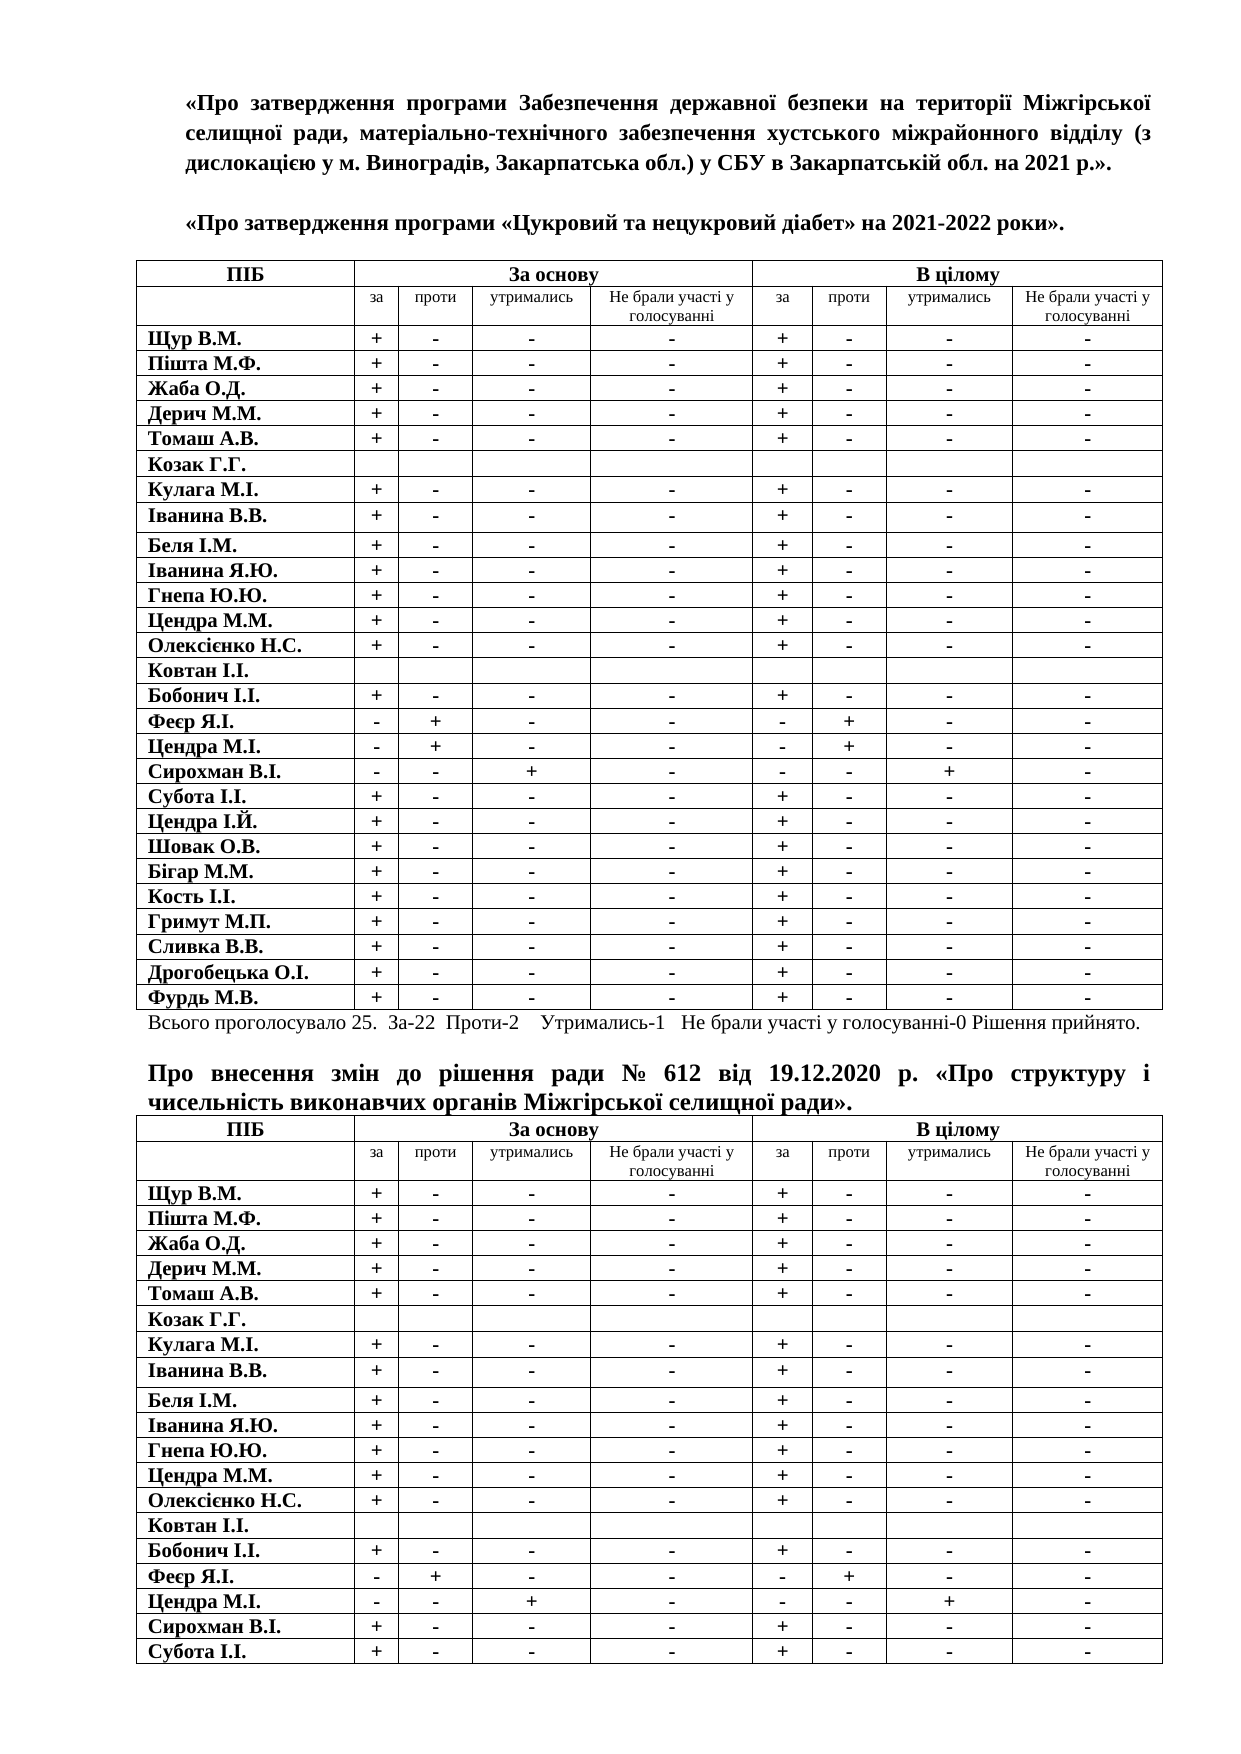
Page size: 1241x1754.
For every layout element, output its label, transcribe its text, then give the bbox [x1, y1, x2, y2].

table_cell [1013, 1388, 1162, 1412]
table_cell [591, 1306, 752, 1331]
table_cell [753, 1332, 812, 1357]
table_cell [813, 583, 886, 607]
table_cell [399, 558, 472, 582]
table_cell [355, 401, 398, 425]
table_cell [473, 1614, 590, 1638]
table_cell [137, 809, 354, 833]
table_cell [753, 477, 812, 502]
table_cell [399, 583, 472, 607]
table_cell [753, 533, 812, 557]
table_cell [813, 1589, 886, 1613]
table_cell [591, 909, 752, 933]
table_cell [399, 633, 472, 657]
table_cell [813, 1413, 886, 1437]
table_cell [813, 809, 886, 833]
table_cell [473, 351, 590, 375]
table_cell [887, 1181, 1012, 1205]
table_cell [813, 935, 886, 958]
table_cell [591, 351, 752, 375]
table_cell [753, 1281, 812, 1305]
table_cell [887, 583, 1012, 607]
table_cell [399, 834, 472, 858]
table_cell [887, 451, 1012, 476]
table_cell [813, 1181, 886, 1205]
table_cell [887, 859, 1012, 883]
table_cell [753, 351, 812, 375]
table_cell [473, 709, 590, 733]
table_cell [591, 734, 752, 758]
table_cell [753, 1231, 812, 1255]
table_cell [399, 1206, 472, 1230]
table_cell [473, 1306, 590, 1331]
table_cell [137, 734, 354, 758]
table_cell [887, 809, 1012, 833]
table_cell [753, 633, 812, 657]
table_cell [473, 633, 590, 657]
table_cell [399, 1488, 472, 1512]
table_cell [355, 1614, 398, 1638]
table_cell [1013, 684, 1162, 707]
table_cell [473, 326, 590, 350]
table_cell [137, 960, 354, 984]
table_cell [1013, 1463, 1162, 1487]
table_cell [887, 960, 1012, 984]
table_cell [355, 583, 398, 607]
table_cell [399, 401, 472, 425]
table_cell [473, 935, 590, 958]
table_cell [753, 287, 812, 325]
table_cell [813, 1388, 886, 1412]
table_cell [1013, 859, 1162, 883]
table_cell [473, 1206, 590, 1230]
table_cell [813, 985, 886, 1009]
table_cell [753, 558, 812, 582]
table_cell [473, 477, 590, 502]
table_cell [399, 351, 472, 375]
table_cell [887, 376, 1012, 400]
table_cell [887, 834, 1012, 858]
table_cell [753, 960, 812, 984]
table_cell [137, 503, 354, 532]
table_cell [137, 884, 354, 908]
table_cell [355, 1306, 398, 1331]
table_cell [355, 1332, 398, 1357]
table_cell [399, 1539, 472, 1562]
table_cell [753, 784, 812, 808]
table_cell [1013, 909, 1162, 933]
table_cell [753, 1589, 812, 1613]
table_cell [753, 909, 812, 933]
list «Про затвердження програми Забезпечення державної безпеки на території Міжгірської селищної ради, матеріально-технічного забезпечення хустського міжрайонного відділу (з дислокацією у м. Виноградів, Закарпатська обл.) у СБУ в Закарпатській обл. на 2021 р.». [185, 88, 1152, 175]
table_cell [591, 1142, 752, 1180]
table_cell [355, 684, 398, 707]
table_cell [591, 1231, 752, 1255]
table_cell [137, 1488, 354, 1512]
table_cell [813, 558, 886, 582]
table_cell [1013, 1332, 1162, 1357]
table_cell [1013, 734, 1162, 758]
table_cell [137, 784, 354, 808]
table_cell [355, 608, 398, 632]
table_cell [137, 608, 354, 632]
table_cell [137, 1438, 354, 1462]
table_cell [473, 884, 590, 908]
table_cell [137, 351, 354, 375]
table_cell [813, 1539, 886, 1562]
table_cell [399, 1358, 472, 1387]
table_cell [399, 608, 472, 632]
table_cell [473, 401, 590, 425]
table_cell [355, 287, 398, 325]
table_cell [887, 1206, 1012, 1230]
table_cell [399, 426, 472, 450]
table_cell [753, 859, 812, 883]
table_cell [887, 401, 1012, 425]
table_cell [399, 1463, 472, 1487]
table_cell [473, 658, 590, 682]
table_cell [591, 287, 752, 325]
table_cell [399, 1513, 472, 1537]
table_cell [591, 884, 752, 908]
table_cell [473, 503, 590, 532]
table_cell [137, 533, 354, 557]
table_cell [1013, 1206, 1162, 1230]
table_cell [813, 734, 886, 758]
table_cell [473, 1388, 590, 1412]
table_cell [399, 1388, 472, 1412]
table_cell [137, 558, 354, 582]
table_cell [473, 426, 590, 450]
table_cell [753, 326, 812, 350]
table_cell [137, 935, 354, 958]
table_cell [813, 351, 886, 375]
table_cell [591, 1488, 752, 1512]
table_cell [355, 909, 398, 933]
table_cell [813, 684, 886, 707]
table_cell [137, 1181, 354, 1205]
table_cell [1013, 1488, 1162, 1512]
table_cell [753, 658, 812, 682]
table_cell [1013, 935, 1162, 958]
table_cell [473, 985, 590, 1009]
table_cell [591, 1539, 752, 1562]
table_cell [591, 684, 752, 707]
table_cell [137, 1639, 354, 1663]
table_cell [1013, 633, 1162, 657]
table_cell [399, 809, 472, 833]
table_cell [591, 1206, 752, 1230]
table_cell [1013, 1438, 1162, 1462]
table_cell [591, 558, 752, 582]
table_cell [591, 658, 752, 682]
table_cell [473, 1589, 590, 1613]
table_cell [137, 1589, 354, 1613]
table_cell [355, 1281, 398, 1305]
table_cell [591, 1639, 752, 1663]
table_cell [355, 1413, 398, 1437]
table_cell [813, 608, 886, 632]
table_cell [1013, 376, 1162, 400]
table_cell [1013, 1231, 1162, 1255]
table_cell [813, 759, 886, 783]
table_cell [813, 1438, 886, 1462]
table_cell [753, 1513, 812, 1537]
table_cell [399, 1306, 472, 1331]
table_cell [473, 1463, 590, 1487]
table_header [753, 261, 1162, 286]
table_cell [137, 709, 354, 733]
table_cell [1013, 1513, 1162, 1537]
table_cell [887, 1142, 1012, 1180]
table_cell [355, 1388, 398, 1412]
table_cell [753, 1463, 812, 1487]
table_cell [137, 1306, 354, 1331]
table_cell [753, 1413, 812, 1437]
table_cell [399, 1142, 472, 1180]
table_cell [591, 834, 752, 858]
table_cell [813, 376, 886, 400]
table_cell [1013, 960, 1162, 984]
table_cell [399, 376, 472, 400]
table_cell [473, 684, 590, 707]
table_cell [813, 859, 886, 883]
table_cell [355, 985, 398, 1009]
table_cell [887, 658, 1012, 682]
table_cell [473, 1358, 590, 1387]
text Про внесення змін до рішення ради № 612 від 19.12.2020 р. «Про структуру і чисельність виконавчих органів Міжгірської селищної ради». [148, 1058, 1152, 1115]
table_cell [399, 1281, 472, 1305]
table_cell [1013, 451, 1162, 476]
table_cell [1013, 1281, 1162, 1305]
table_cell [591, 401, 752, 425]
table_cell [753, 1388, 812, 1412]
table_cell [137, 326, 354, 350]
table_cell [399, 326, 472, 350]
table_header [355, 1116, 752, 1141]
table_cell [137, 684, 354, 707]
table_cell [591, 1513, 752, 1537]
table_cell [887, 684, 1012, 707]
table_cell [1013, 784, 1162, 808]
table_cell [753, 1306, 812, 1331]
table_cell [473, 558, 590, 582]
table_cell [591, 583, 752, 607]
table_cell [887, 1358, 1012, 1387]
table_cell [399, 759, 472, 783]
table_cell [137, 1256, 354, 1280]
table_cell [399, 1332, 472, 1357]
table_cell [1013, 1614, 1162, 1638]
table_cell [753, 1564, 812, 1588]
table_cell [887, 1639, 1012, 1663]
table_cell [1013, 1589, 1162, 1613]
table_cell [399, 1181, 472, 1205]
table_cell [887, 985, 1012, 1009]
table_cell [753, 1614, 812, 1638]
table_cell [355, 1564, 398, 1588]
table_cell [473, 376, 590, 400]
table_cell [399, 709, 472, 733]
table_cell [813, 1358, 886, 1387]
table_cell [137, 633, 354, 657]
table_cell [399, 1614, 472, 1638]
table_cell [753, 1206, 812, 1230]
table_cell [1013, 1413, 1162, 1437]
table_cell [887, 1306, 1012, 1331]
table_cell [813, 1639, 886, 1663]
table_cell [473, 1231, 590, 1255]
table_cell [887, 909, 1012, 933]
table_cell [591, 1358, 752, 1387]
list «Про затвердження програми «Цукровий та нецукровий діабет» на 2021-2022 роки». [185, 209, 1152, 236]
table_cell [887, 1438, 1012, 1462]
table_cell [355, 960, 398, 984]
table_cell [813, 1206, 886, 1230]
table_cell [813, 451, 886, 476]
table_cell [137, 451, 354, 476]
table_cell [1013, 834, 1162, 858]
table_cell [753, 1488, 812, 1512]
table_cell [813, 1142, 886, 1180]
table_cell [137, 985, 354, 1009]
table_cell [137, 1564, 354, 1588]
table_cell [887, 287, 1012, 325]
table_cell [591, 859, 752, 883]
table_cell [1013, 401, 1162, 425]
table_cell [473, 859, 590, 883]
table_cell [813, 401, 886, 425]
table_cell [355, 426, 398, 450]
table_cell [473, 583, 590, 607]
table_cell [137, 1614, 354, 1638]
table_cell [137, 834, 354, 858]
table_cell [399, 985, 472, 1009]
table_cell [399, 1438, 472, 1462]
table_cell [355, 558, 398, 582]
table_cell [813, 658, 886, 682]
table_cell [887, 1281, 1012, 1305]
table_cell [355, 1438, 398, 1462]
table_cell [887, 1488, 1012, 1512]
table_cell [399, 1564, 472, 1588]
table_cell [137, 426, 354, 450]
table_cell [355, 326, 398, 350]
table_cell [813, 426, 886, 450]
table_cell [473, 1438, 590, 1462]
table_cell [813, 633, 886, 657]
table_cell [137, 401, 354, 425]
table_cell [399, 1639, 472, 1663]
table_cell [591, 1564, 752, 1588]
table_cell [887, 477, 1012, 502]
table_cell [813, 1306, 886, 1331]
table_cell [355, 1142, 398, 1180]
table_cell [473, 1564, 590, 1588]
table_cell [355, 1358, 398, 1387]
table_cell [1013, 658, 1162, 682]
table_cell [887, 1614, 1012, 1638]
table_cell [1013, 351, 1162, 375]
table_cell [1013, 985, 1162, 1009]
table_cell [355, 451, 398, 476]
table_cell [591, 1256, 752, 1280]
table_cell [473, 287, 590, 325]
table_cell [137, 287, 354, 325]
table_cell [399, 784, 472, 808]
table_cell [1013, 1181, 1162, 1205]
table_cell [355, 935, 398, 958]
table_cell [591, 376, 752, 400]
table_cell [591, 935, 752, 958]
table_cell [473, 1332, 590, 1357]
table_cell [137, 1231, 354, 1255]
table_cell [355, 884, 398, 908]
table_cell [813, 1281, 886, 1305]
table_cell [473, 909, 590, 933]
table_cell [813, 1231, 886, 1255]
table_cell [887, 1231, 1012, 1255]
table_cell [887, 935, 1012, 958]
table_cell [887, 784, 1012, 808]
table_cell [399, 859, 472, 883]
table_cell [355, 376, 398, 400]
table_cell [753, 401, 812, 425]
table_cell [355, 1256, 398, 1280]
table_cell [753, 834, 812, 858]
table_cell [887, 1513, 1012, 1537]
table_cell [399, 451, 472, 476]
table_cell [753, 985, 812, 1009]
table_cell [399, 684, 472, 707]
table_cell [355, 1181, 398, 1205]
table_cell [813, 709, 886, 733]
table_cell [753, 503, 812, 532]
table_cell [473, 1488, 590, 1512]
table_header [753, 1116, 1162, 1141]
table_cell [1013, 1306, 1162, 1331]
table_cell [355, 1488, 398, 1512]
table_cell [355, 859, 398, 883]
text Всього проголосувало 25. За-22 Проти-2 Утримались-1 Не брали участі у голосуванні-0 Рішення прийнято. [148, 1010, 1152, 1034]
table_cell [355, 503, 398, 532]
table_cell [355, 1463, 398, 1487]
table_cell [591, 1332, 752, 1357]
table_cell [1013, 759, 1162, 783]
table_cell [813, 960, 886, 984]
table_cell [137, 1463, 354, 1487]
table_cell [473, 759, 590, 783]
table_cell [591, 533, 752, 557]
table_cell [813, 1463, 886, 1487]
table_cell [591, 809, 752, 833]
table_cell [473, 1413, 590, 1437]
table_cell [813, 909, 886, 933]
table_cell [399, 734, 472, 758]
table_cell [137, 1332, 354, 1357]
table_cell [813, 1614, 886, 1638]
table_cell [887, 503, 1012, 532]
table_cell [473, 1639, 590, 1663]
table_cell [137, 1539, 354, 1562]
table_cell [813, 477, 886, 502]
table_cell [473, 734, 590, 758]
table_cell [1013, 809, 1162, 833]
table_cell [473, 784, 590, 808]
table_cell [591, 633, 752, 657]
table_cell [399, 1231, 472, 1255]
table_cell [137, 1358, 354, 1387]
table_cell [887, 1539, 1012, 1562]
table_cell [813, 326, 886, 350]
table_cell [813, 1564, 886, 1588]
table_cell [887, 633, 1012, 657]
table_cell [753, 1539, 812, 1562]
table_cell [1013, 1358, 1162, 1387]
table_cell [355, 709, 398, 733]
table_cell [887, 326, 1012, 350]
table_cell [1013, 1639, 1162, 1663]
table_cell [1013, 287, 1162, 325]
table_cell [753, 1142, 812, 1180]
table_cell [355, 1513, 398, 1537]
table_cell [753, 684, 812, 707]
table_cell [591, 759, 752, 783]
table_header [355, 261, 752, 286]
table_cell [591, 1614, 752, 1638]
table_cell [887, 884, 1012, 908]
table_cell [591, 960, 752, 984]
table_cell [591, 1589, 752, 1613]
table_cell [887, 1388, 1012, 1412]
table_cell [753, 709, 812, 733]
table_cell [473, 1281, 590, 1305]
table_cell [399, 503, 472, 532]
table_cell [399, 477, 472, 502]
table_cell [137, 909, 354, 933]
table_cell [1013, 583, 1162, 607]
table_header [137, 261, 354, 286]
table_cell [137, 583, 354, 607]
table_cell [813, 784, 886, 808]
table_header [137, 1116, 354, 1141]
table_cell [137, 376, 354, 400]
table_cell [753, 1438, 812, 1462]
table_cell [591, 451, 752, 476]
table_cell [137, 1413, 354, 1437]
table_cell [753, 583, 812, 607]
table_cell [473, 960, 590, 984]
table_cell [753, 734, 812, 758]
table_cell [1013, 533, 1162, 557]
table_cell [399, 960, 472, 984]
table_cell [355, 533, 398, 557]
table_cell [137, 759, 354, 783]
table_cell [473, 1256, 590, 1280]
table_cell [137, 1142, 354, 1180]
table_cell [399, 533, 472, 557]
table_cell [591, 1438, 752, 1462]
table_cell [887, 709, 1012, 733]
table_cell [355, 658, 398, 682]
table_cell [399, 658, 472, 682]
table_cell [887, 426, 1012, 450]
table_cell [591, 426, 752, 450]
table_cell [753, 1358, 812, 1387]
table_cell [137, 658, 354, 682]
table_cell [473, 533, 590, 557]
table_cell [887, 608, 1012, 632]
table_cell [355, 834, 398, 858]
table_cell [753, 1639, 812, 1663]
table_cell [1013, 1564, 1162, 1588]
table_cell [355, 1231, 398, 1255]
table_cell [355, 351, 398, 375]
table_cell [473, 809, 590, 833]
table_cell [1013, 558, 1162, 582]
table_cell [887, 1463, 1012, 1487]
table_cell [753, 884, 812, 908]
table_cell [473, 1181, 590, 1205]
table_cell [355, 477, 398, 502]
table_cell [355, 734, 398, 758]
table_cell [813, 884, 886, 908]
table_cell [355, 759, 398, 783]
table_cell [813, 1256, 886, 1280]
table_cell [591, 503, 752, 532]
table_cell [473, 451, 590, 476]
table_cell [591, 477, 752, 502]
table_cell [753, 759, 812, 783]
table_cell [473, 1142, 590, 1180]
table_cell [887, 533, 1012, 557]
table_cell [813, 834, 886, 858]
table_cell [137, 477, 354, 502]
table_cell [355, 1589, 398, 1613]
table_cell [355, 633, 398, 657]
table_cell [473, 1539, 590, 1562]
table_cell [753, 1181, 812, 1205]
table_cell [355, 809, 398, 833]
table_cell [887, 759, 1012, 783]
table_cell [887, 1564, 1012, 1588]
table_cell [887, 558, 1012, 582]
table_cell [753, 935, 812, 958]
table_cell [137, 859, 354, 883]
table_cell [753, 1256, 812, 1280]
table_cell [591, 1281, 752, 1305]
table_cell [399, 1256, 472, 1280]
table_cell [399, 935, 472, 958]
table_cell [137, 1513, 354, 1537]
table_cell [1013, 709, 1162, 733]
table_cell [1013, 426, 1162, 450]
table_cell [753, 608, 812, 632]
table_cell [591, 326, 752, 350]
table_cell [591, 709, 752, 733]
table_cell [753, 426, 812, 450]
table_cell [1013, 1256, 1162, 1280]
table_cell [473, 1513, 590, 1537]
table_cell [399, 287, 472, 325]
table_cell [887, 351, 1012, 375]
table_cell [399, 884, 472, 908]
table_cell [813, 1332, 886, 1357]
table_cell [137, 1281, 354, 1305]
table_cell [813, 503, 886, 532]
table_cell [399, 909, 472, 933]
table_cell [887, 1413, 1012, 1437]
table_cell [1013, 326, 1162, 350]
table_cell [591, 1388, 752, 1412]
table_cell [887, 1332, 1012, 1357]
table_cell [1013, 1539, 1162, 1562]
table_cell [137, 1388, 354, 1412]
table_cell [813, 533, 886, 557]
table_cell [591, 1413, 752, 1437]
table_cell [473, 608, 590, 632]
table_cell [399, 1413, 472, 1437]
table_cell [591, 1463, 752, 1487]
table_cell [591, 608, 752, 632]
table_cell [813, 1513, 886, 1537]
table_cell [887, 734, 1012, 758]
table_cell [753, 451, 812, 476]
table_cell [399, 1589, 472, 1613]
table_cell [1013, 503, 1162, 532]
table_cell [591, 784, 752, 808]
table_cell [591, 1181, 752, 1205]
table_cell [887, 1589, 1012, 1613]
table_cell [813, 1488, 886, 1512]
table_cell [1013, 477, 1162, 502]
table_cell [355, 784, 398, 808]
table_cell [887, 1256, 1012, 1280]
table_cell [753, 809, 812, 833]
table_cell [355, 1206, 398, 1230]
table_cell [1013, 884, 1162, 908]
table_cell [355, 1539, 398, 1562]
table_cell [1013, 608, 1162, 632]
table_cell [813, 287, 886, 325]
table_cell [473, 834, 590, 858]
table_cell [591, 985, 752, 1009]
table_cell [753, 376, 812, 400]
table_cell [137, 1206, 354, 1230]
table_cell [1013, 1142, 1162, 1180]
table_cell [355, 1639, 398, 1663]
